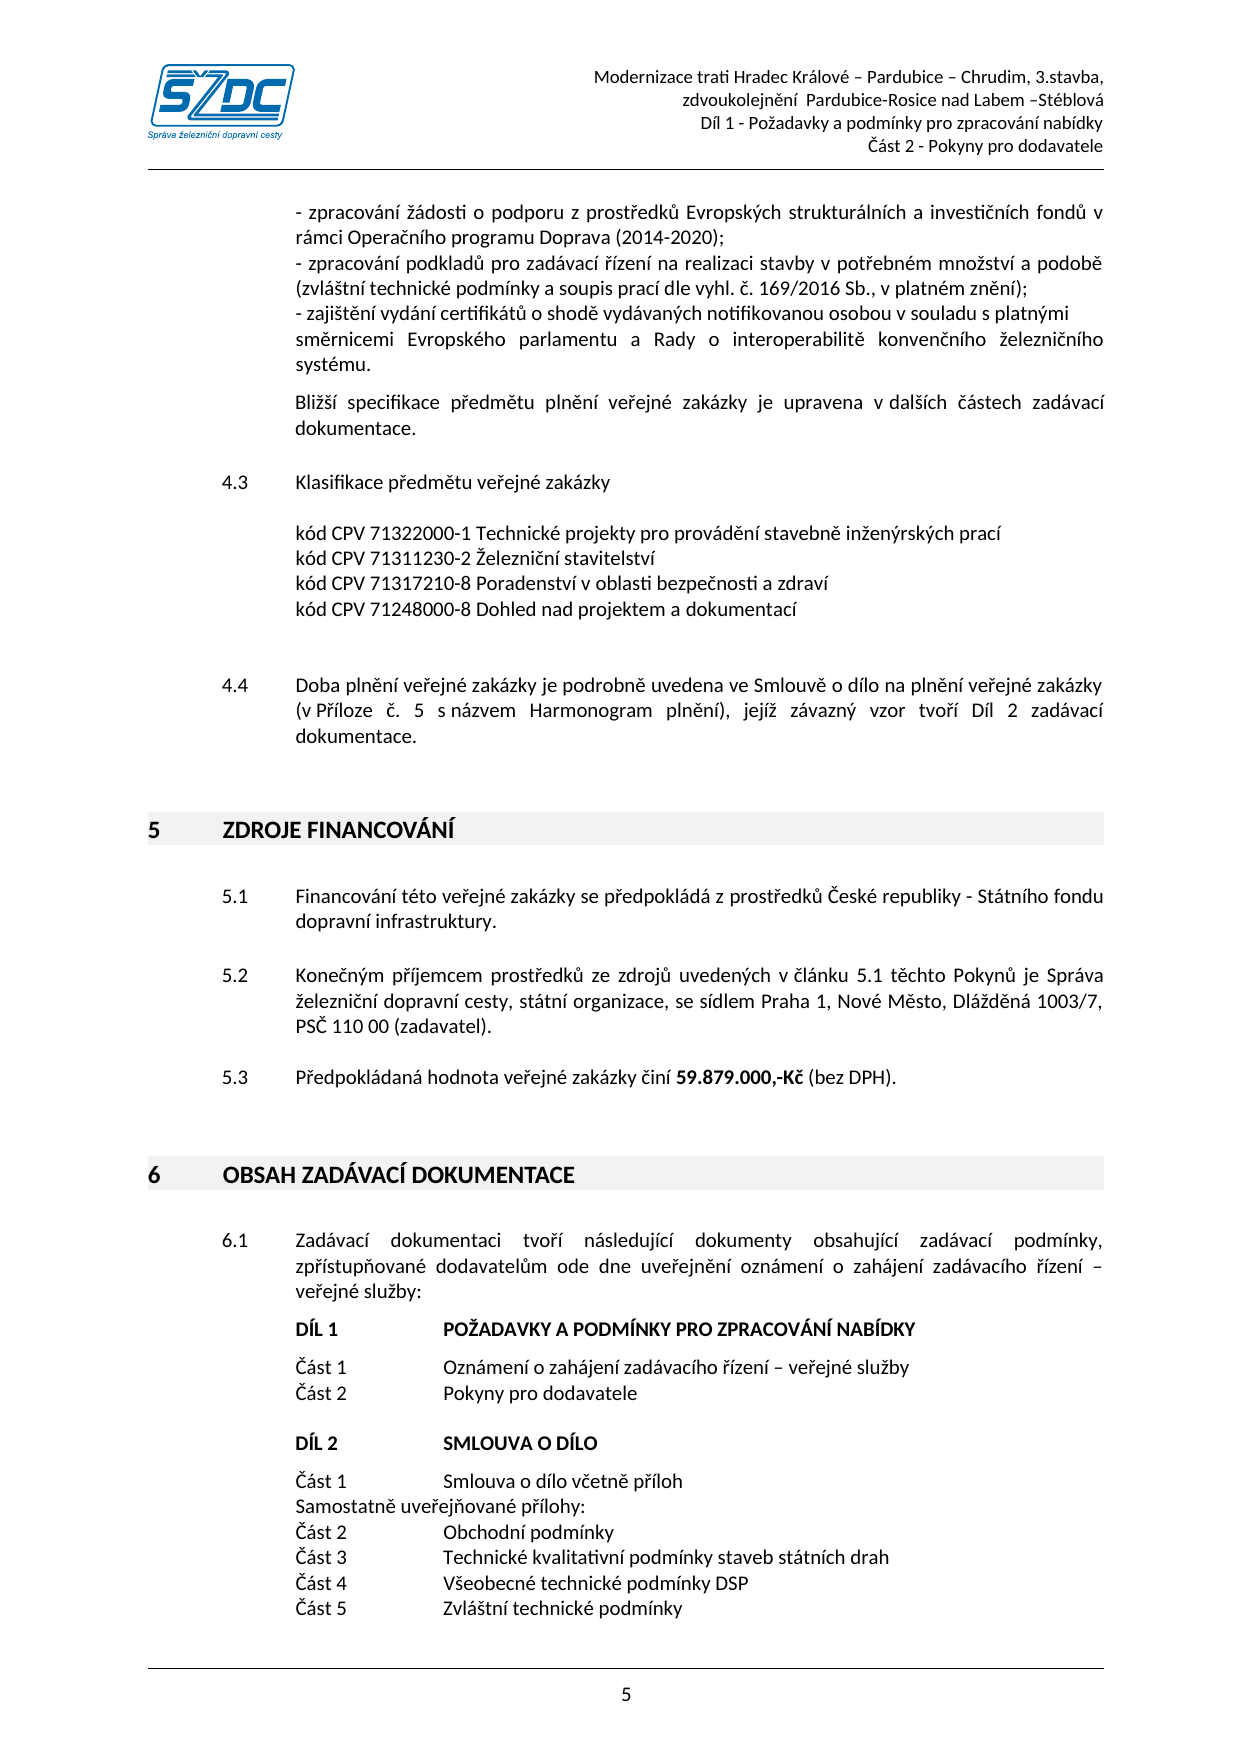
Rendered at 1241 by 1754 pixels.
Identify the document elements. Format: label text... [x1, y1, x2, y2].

list Doba plnění veřejné zakázky je podrobně uvedena ve Smlouvě o dílo na plnění veřejné zakázky (v Příloze č. 5 s názvem Harmonogram plnění), jejíž závazný vzor tvoří Díl 2 zadávací dokumentace. [222, 672, 1104, 748]
subtitle ZDROJE FINANCOVÁNÍ [148, 812, 1104, 845]
text - zpracování žádosti o podporu z prostředků Evropských strukturálních a investičních fondů v rámci Operačního programu Doprava (2014-2020); [295, 199, 1104, 250]
subtitle OBSAH ZADÁVACÍ DOKUMENTACE [148, 1156, 1104, 1190]
text směrnicemi Evropského parlamentu a Rady o interoperabilitě konvenčního železničního systému. [295, 326, 1104, 377]
text Samostatně uveřejňované přílohy: [295, 1493, 1104, 1519]
text 5.1 Financování této veřejné zakázky se předpokládá z prostředků České republiky - Státního fondu dopravní infrastruktury. [222, 883, 1104, 934]
text - zpracování podkladů pro zadávací řízení na realizaci stavby v potřebném množství a podobě (zvláštní technické podmínky a soupis prací dle vyhl. č. 169/2016 Sb., v platném znění); [295, 250, 1104, 301]
text Část 2 Obchodní podmínky [295, 1519, 1104, 1544]
text - zajištění vydání certifikátů o shodě vydávaných notifikovanou osobou v souladu s platnými [295, 301, 1104, 326]
text Část 4 Všeobecné technické podmínky DSP [295, 1570, 1104, 1595]
list kód CPV 71311230-2 Železniční stavitelství [295, 545, 1104, 571]
text Část 1 Smlouva o dílo včetně příloh [295, 1468, 1104, 1493]
text Část 2 Pokyny pro dodavatele [295, 1380, 1104, 1405]
text DÍL 1 POŽADAVKY A PODMÍNKY PRO ZPRACOVÁNÍ NABÍDKY [295, 1316, 1104, 1342]
list kód CPV 71317210-8 Poradenství v oblasti bezpečnosti a zdraví [295, 571, 1104, 596]
list Předpokládaná hodnota veřejné zakázky činí 59.879.000,-Kč (bez DPH). [222, 1064, 1104, 1090]
text Bližší specifikace předmětu plnění veřejné zakázky je upravena v dalších částech zadávací dokumentace. [295, 389, 1104, 440]
list kód CPV 71322000-1 Technické projekty pro provádění stavebně inženýrských prací [295, 520, 1104, 545]
list kód CPV 71248000-8 Dohled nad projektem a dokumentací [295, 596, 1104, 621]
list Konečným příjemcem prostředků ze zdrojů uvedených v článku 5.1 těchto Pokynů je Správa železniční dopravní cesty, státní organizace, se sídlem Praha 1, Nové Město, Dlážděná 1003/7, PSČ 110 00 (zadavatel). [222, 963, 1104, 1039]
text 6.1 Zadávací dokumentaci tvoří následující dokumenty obsahující zadávací podmínky, zpřístupňované dodavatelům ode dne uveřejnění oznámení o zahájení zadávacího řízení – veřejné služby: [222, 1228, 1104, 1304]
text Část 3 Technické kvalitativní podmínky staveb státních drah [295, 1544, 1104, 1570]
text Část 1 Oznámení o zahájení zadávacího řízení – veřejné služby [295, 1354, 1104, 1380]
list Klasifikace předmětu veřejné zakázky [222, 469, 1104, 494]
text Část 5 Zvláštní technické podmínky [295, 1595, 1104, 1621]
subtitle DÍL 2 SMLOUVA O DÍLO [221, 1430, 1104, 1456]
